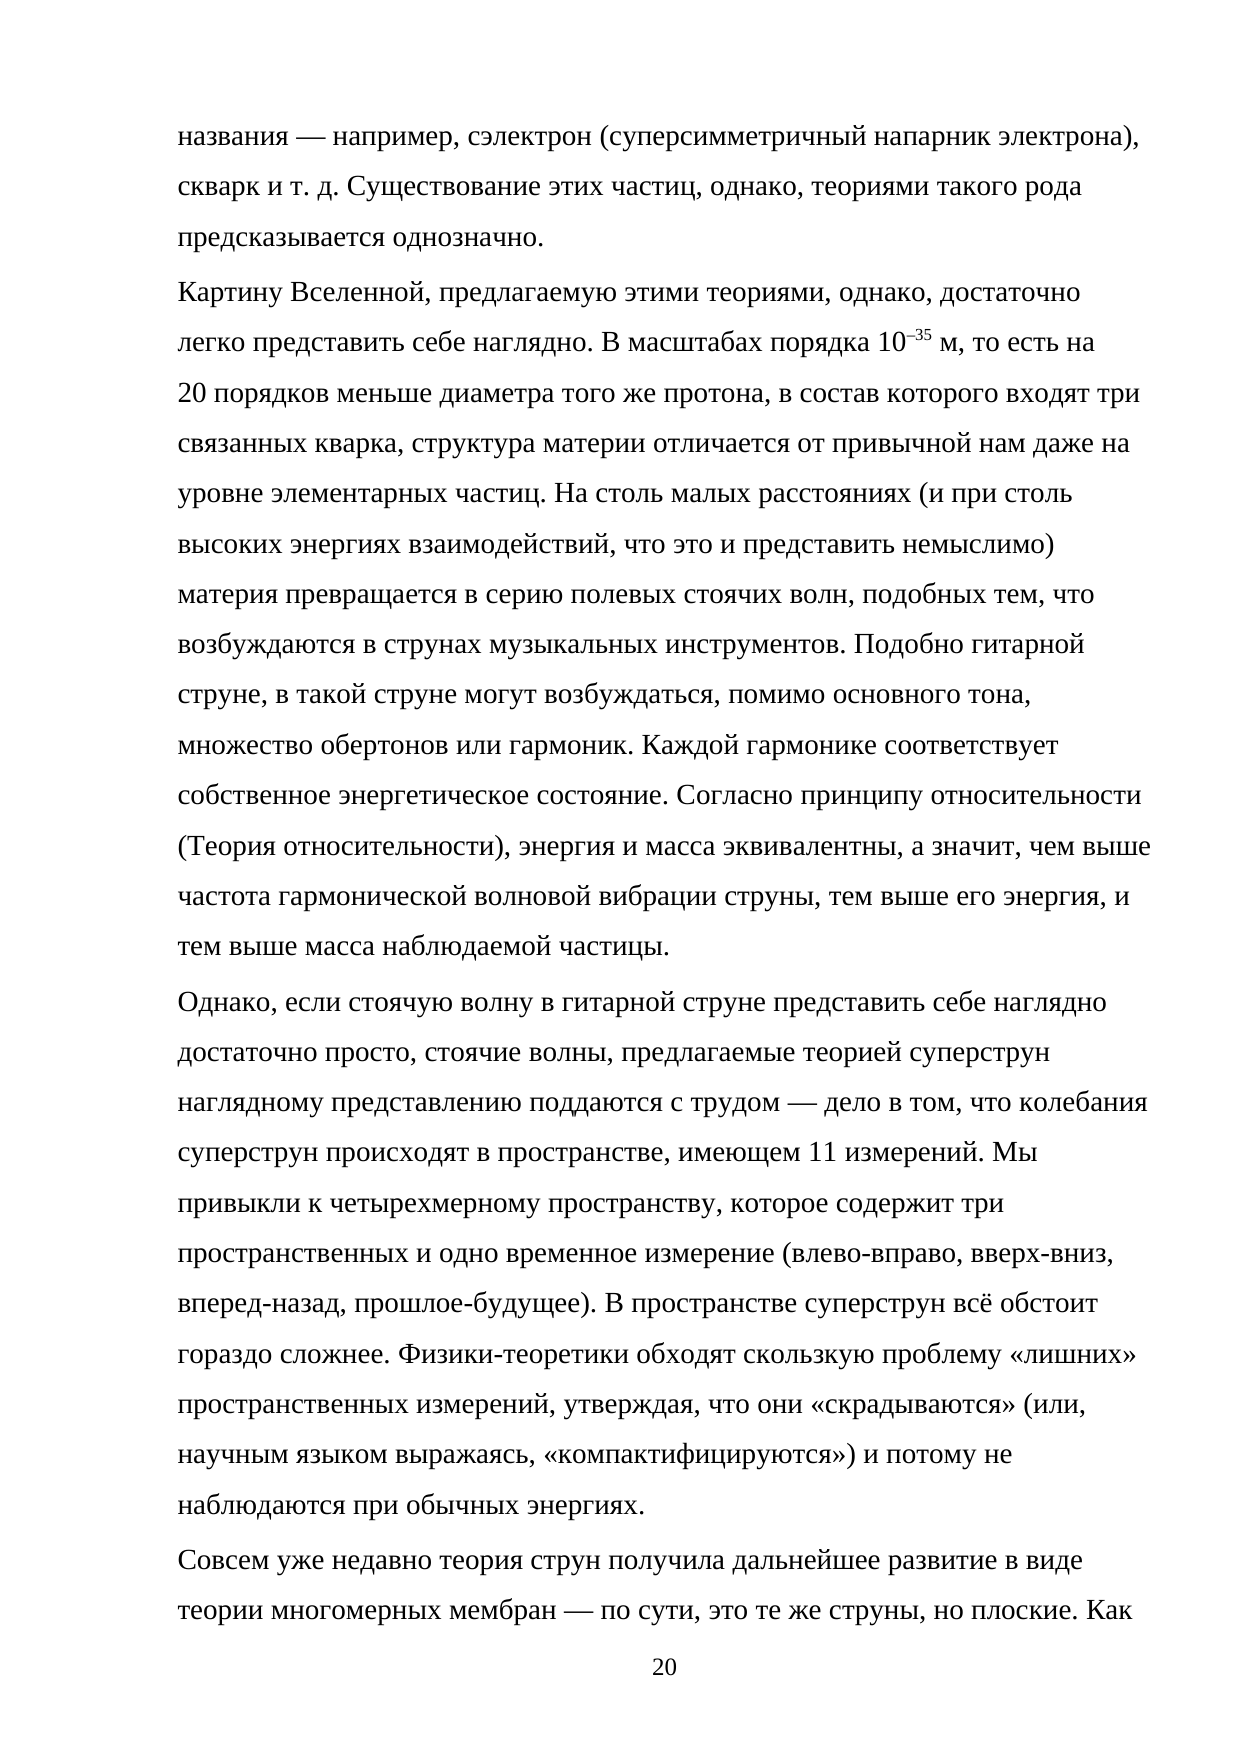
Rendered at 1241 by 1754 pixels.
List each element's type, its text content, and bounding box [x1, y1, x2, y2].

text Однако, если стоячую волну в гитарной струне представить себе наглядно достаточно просто, стоячие волны, предлагаемые теорией суперструн наглядному представлению поддаются с трудом — дело в том, что колебания суперструн происходят в пространстве, имеющем 11 измерений. Мы привыкли к четырехмерному пространству, которое содержит три пространственных и одно временное измерение (влево-вправо, вверх-вниз, вперед-назад, прошлое-будущее). В пространстве суперструн всё обстоит гораздо сложнее. Физики-теоретики обходят скользкую проблему «лишних» пространственных измерений, утверждая, что они «скрадываются» (или, научным языком выражаясь, «компактифицируются») и потому не наблюдаются при обычных энергиях. [177, 984, 1152, 1520]
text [177, 1542, 1152, 1626]
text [177, 118, 1152, 252]
text Картину Вселенной, предлагаемую этими теориями, однако, достаточно легко представить себе наглядно. В масштабах порядка 10–35 м, то есть на 20 порядков меньше диаметра того же протона, в состав которого входят три связанных кварка, структура материи отличается от привычной нам даже на уровне элементарных частиц. На столь малых расстояниях (и при столь высоких энергиях взаимодействий, что это и представить немыслимо) материя превращается в серию полевых стоячих волн, подобных тем, что возбуждаются в струнах музыкальных инструментов. Подобно гитарной струне, в такой струне могут возбуждаться, помимо основного тона, множество обертонов или гармоник. Каждой гармонике соответствует собственное энергетическое состояние. Согласно принципу относительности (Теория относительности), энергия и масса эквивалентны, а значит, чем выше частота гармонической волновой вибрации струны, тем выше его энергия, и тем выше масса наблюдаемой частицы. [177, 274, 1152, 962]
